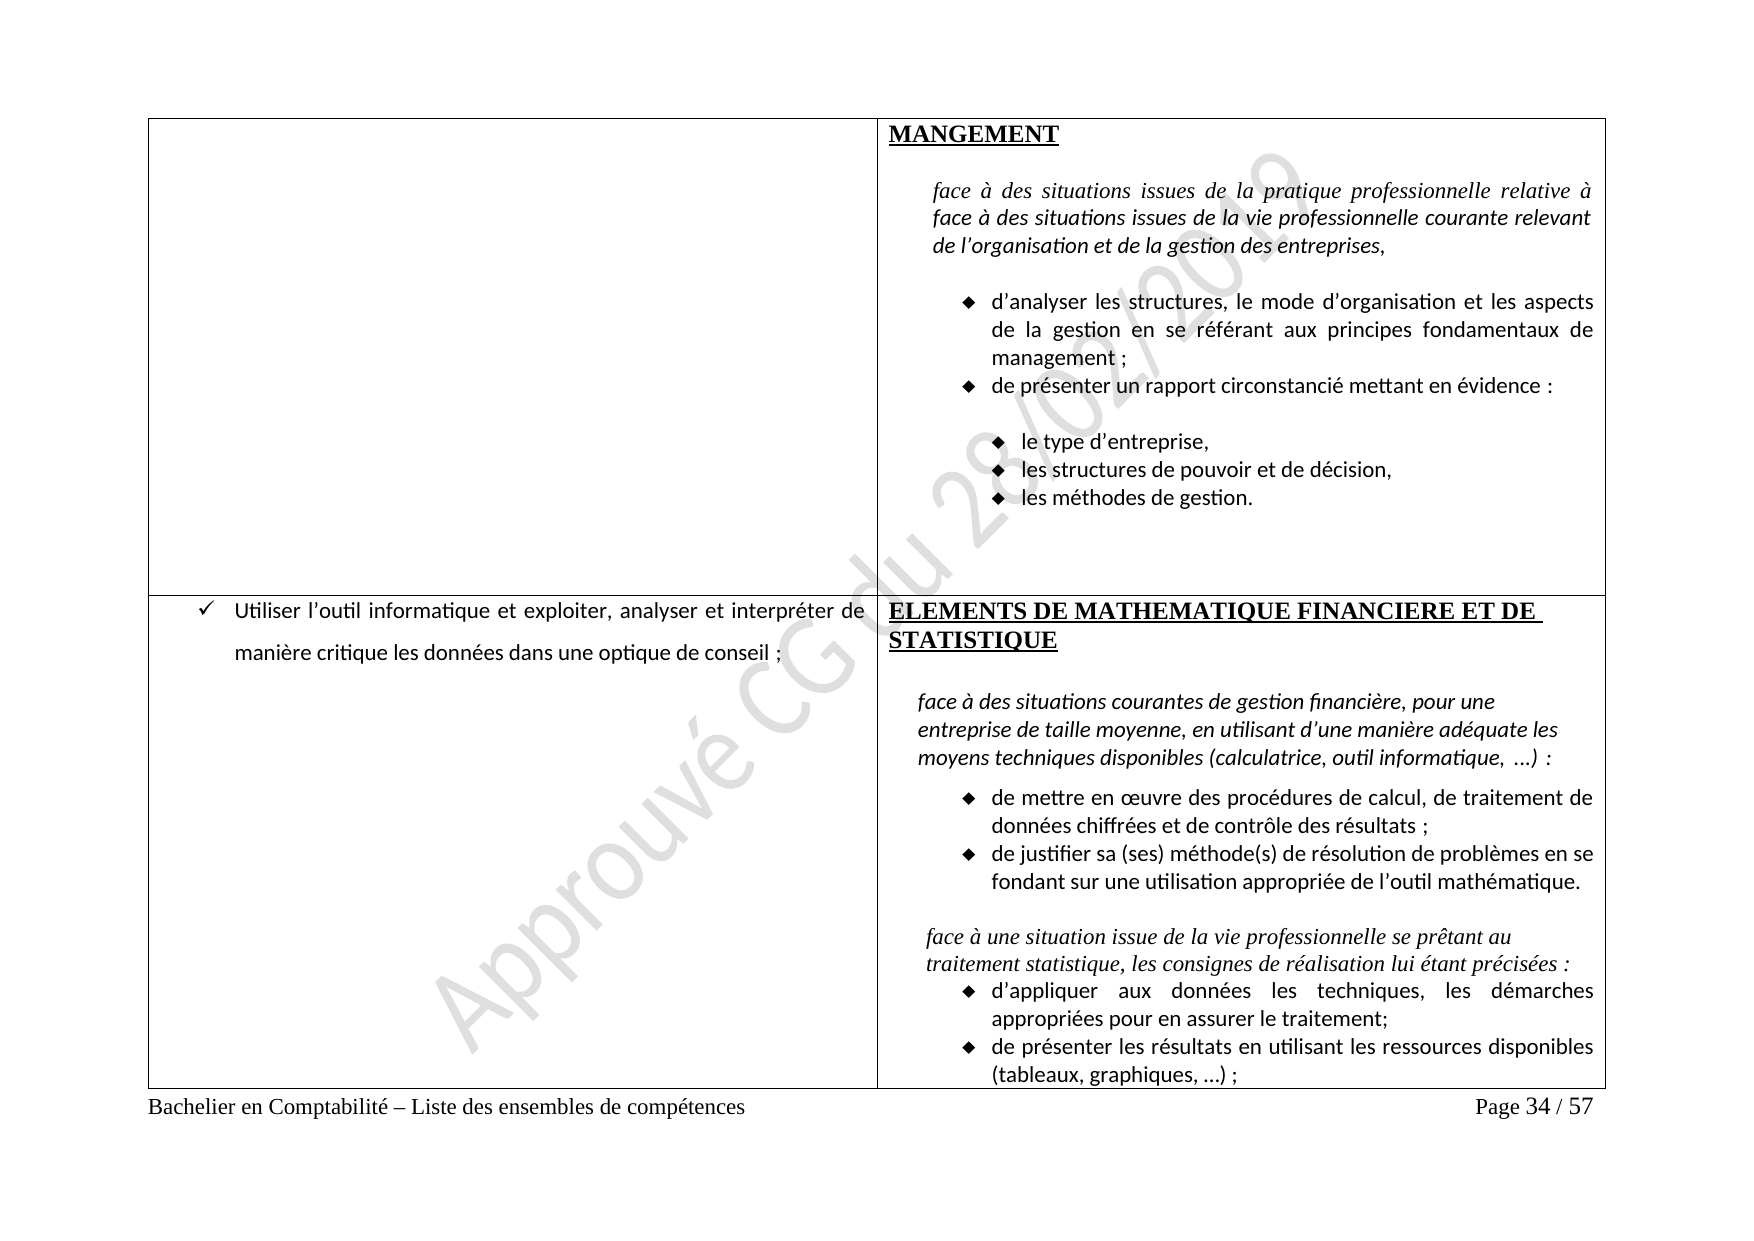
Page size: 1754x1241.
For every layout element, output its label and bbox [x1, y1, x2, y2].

table_cell [878, 119, 1605, 595]
table_cell [149, 596, 877, 1088]
table_cell [878, 596, 1605, 1088]
table_cell [149, 119, 877, 595]
